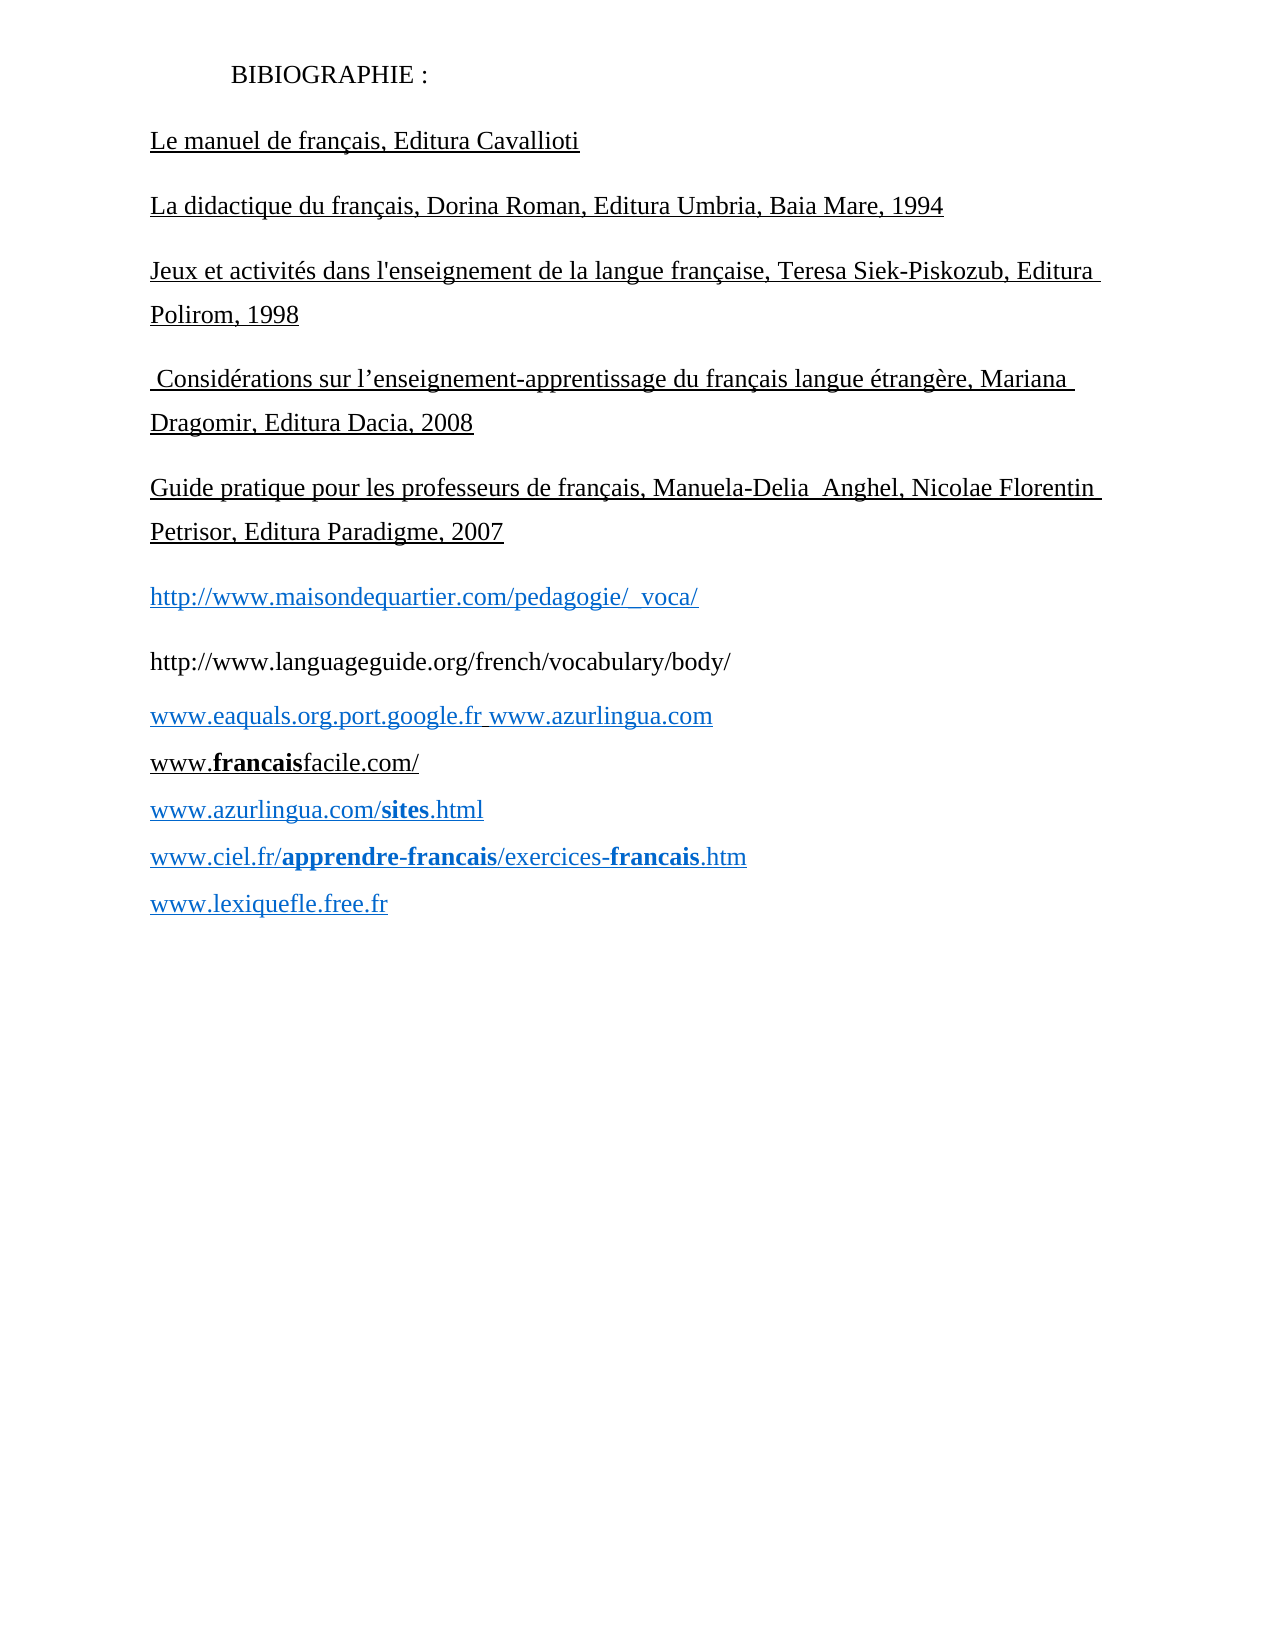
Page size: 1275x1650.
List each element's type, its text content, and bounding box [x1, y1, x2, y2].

text http://www.maisondequartier.com/pedagogie/_voca/ [150, 570, 1181, 614]
text Jeux et activités dans l'enseignement de la langue française, Teresa Siek-Piskozub, Editura Polirom, 1998 [150, 244, 1181, 332]
text www.lexiquefle.free.fr [150, 888, 1181, 918]
text www.eaquals.org.port.google.fr www.azurlingua.com [150, 700, 1181, 730]
text www.azurlingua.com/sites.html [150, 794, 1181, 824]
text Considérations sur l’enseignement-apprentissage du français langue étrangère, Mariana Dragomir, Editura Dacia, 2008 [150, 353, 1181, 441]
text Le manuel de français, Editura Cavallioti [150, 114, 1181, 158]
text Guide pratique pour les professeurs de français, Manuela-Delia Anghel, Nicolae Florentin Petrisor, Editura Paradigme, 2007 [150, 462, 1181, 549]
text www.ciel.fr/apprendre-francais/exercices-francais.htm [150, 841, 1181, 871]
text BIBIOGRAPHIE : [150, 59, 1181, 89]
text La didactique du français, Dorina Roman, Editura Umbria, Baia Mare, 1994 [150, 179, 1181, 223]
text http://www.languageguide.org/french/vocabulary/body/ [150, 635, 1181, 679]
text www.francaisfacile.com/ [150, 747, 1181, 777]
